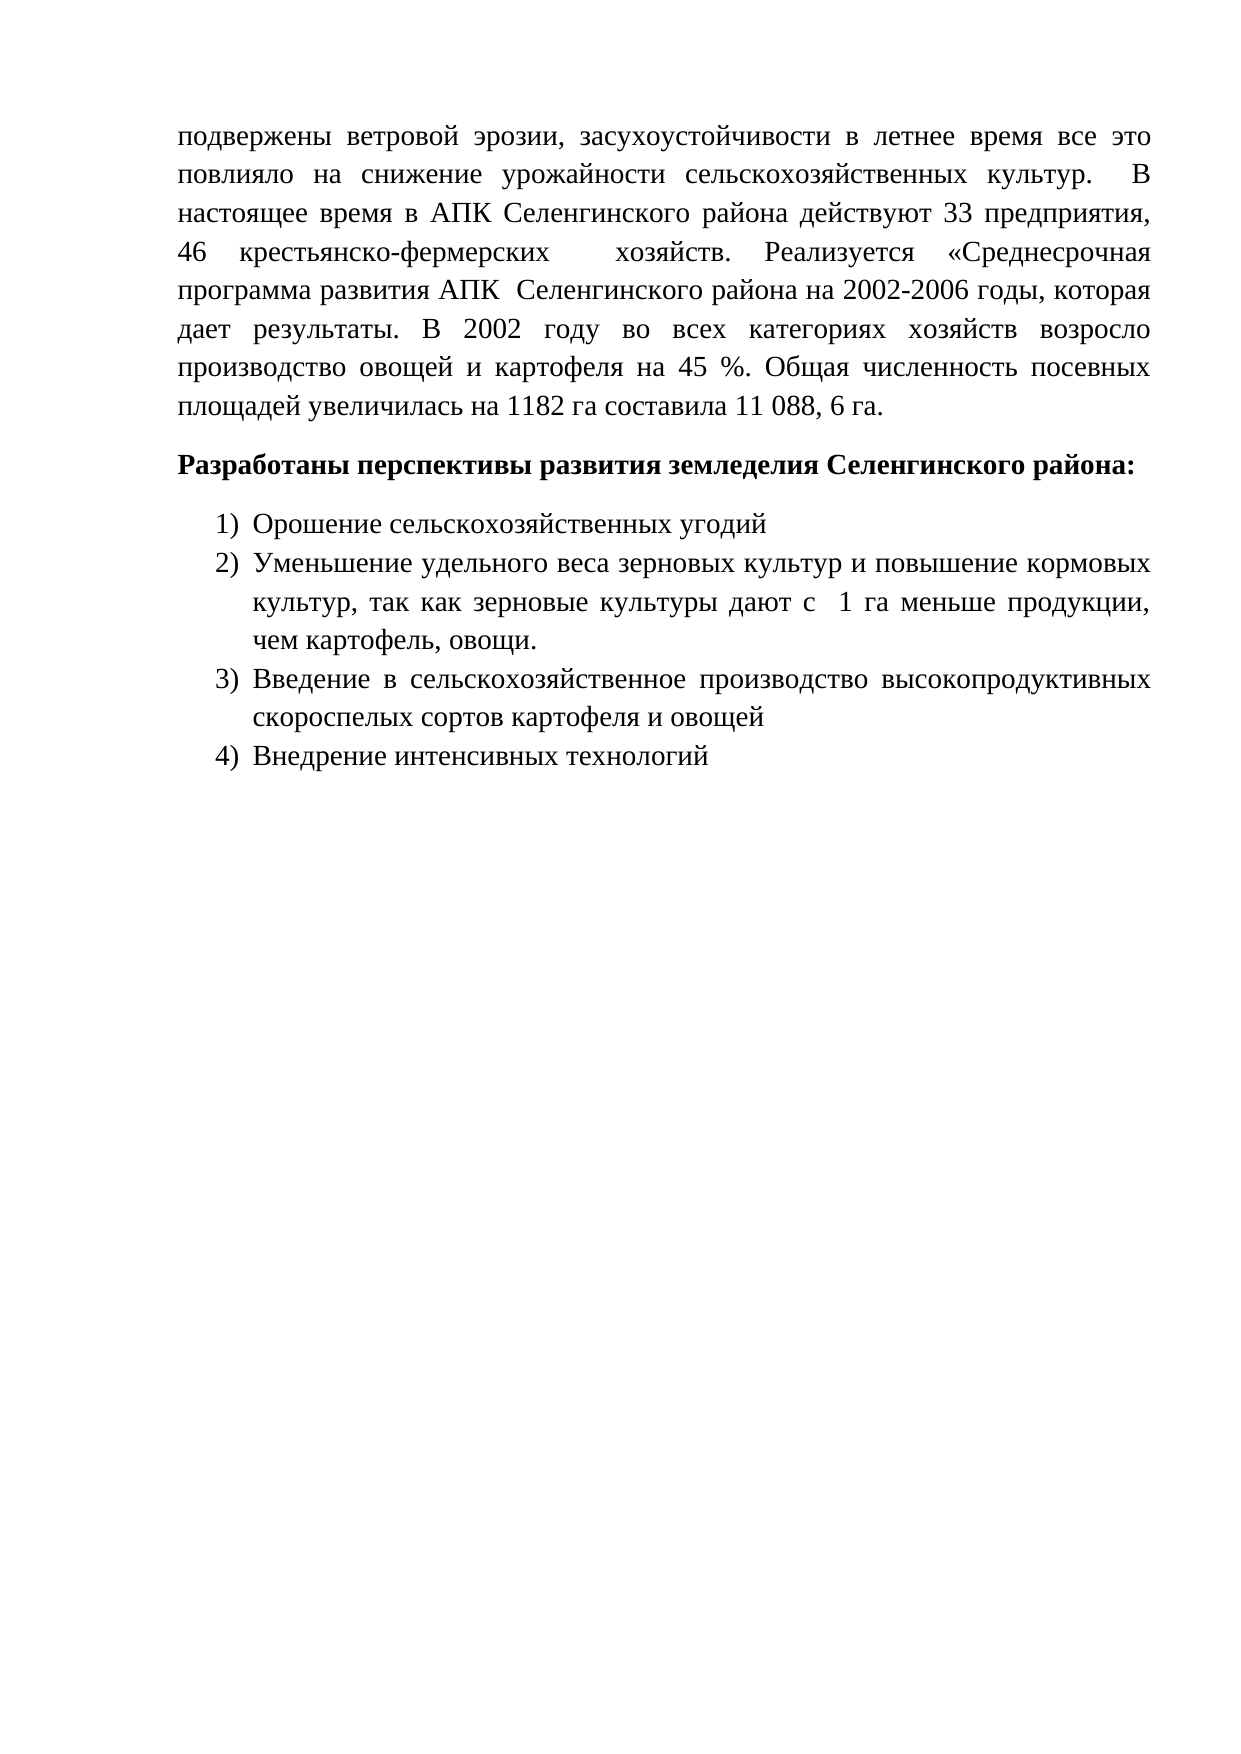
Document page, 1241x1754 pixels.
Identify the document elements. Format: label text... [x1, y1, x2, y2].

list Внедрение интенсивных технологий [215, 738, 1152, 771]
list Орошение сельскохозяйственных угодий [215, 507, 1152, 540]
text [177, 118, 1152, 421]
list Уменьшение удельного веса зерновых культур и повышение кормовых культур, так как зерновые культуры дают с 1 га меньше продукции, чем картофель, овощи. [215, 545, 1152, 656]
text Разработаны перспективы развития земледелия Селенгинского района: [177, 447, 1152, 481]
list Введение в сельскохозяйственное производство высокопродуктивных скороспелых сортов картофеля и овощей [215, 661, 1152, 733]
